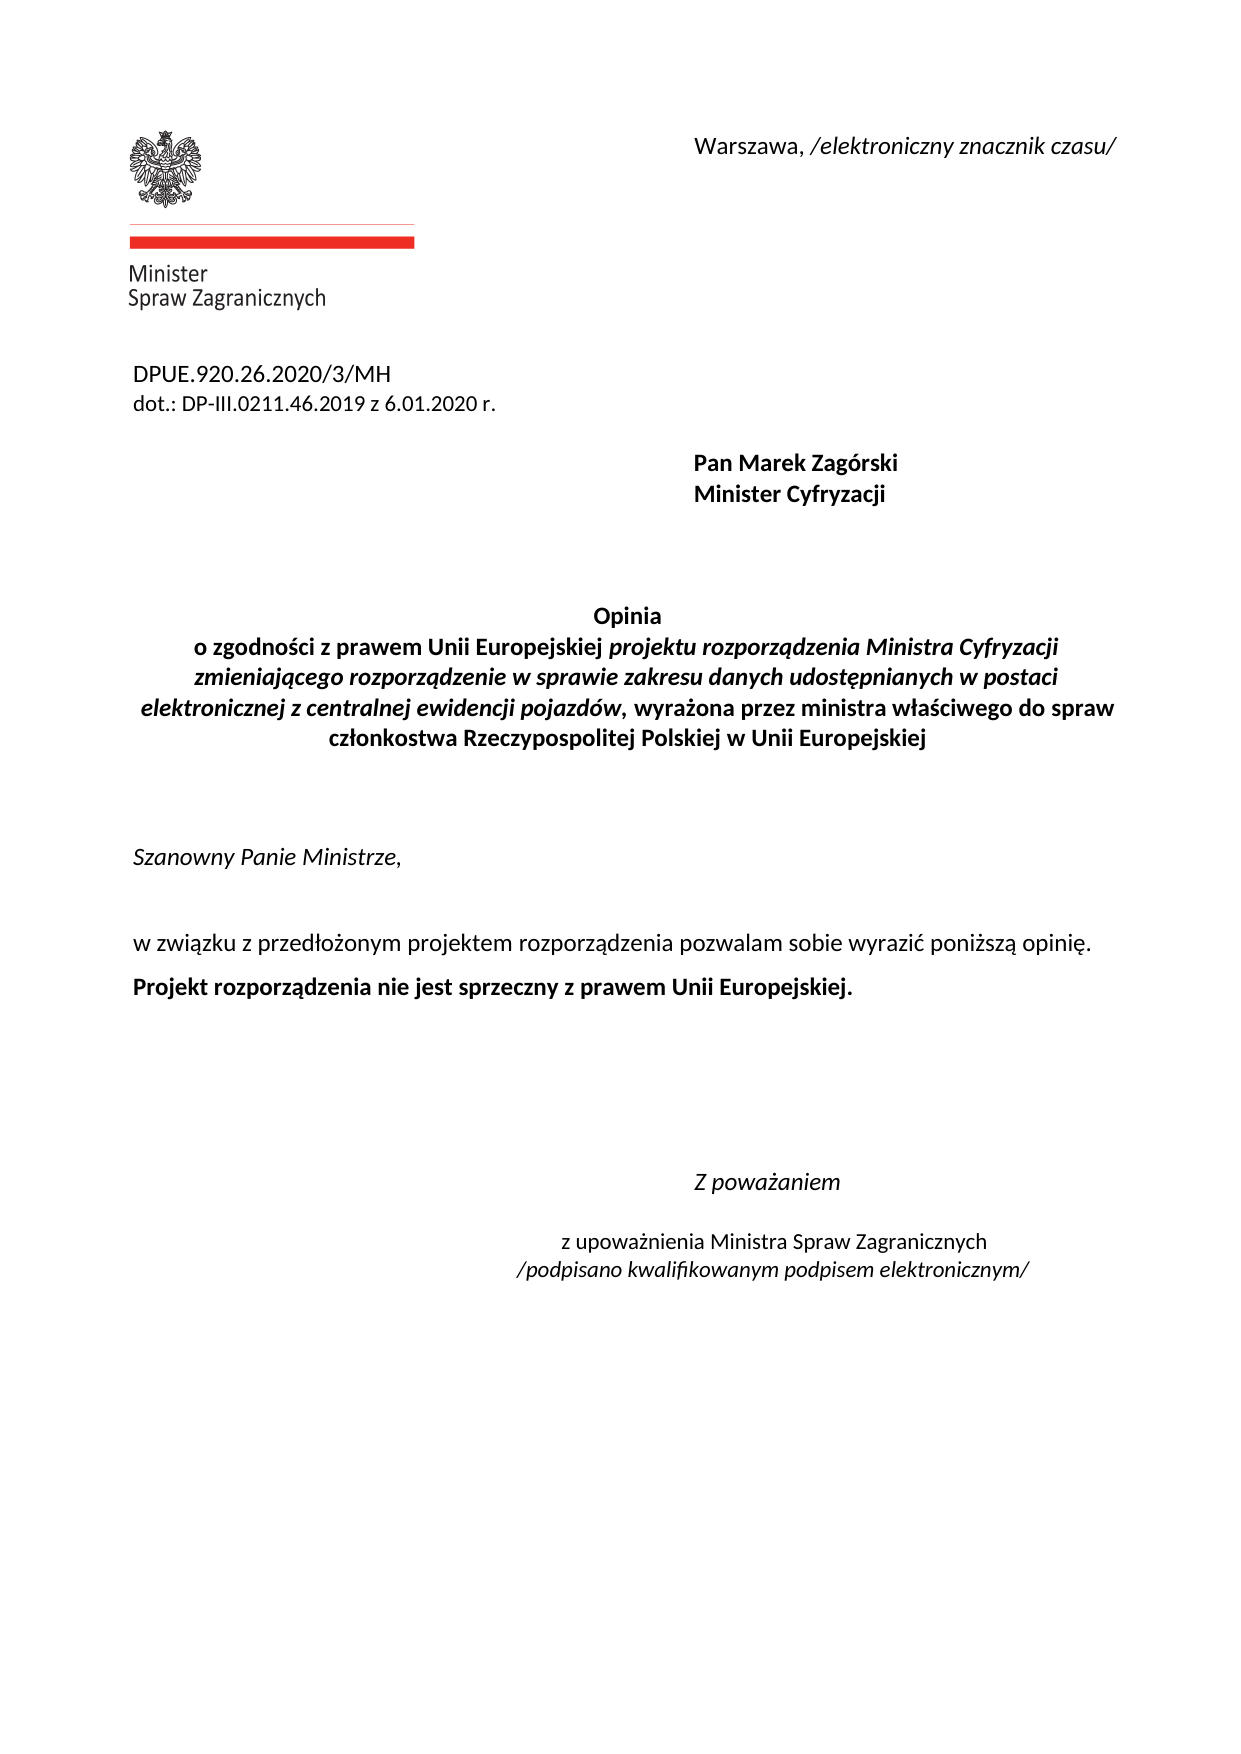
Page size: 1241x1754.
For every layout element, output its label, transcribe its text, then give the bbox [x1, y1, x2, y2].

text Pan Marek Zagórski [133, 448, 1122, 478]
text Minister Cyfryzacji [133, 478, 1122, 509]
text Warszawa, /elektroniczny znacznik czasu/ [693, 130, 1122, 160]
text Z poważaniem [693, 1166, 1122, 1197]
text Szanowny Panie Ministrze, [133, 842, 1122, 872]
text dot.: DP-III.0211.46.2019 z 6.01.2020 r. [133, 389, 1122, 417]
text o zgodności z prawem Unii Europejskiej projektu rozporządzenia Ministra Cyfryzacji zmieniającego rozporządzenie w sprawie zakresu danych udostępnianych w postaci elektronicznej z centralnej ewidencji pojazdów, wyrażona przez ministra właściwego do spraw członkostwa Rzeczypospolitej Polskiej w Unii Europejskiej [133, 631, 1122, 753]
text DPUE.920.26.2020/3/MH [133, 358, 1122, 389]
text Opinia [133, 600, 1122, 631]
text z upoważnienia Ministra Spraw Zagranicznych [561, 1227, 1122, 1255]
text w związku z przedłożonym projektem rozporządzenia pozwalam sobie wyrazić poniższą opinię. [133, 928, 1122, 958]
picture [0, 0, 459, 373]
text Projekt rozporządzenia nie jest sprzeczny z prawem Unii Europejskiej. [133, 971, 1122, 1001]
text /podpisano kwalifikowanym podpisem elektronicznym/ [472, 1255, 1122, 1283]
